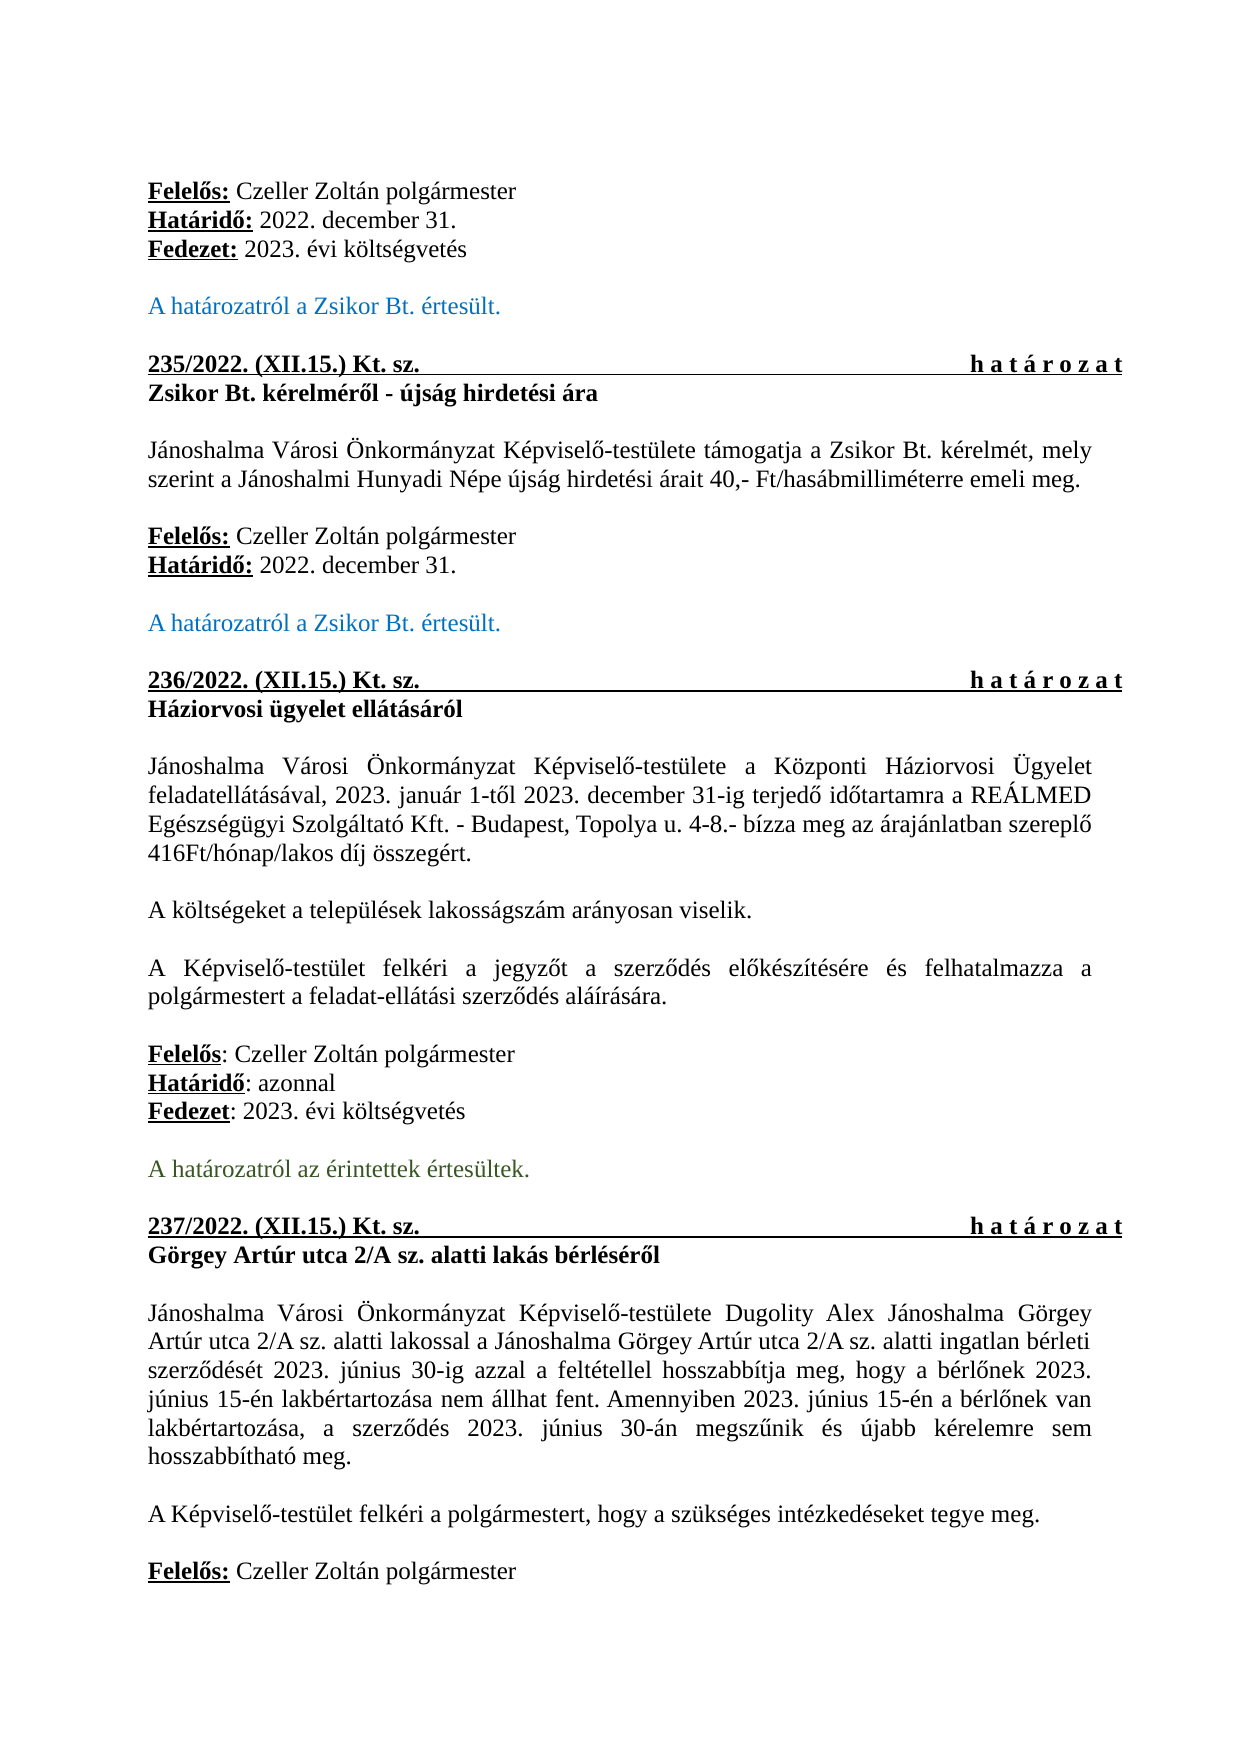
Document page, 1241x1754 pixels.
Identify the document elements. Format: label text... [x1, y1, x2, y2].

text A Képviselő-testület felkéri a polgármestert, hogy a szükséges intézkedéseket tegye meg. [148, 1499, 1093, 1528]
text 235/2022. (XII.15.) Kt. sz. h a t á r o z a t [148, 349, 1093, 374]
text Háziorvosi ügyelet ellátásáról [148, 694, 1093, 723]
text Jánoshalma Városi Önkormányzat Képviselő-testülete támogatja a Zsikor Bt. kérelmét, mely szerint a Jánoshalmi Hunyadi Népe újság hirdetési árait 40,- Ft/hasábmilliméterre emeli meg. [148, 435, 1093, 493]
text 237/2022. (XII.15.) Kt. sz. h a t á r o z a t [148, 1211, 1093, 1236]
text Fedezet: 2023. évi költségvetés [148, 234, 1093, 263]
text A határozatról a Zsikor Bt. értesült. [148, 291, 1093, 320]
text A határozatról az érintettek értesültek. [148, 1154, 1093, 1183]
text Jánoshalma Városi Önkormányzat Képviselő-testülete Dugolity Alex Jánoshalma Görgey Artúr utca 2/A sz. alatti lakossal a Jánoshalma Görgey Artúr utca 2/A sz. alatti ingatlan bérleti szerződését 2023. június 30-ig azzal a feltétellel hosszabbítja meg, hogy a bérlőnek 2023. június 15-én lakbértartozása nem állhat fent. Amennyiben 2023. június 15-én a bérlőnek van lakbértartozása, a szerződés 2023. június 30-án megszűnik és újabb kérelemre sem hosszabbítható meg. [148, 1298, 1093, 1470]
text Határidő: azonnal [148, 1068, 1093, 1096]
text 236/2022. (XII.15.) Kt. sz. h a t á r o z a t [148, 665, 1093, 690]
text Jánoshalma Városi Önkormányzat Képviselő-testülete a Központi Háziorvosi Ügyelet feladatellátásával, 2023. január 1-től 2023. december 31-ig terjedő időtartamra a REÁLMED Egészségügyi Szolgáltató Kft. - Budapest, Topolya u. 4-8.- bízza meg az árajánlatban szereplő 416Ft/hónap/lakos díj összegért. [148, 751, 1093, 866]
text Fedezet: 2023. évi költségvetés [148, 1096, 1093, 1125]
text Felelős: polgármester [148, 521, 1093, 550]
text Zsikor Bt. kérelméről - újság hirdetési ára [148, 378, 1093, 406]
text Határidő: 2022. december 31. [148, 205, 1093, 234]
text A határozatról a Zsikor Bt. értesült. [148, 608, 1093, 636]
text Felelős: Czeller Zoltán polgármester [148, 1039, 1093, 1068]
text Görgey Artúr utca 2/A sz. alatti lakás bérléséről [148, 1240, 1093, 1269]
text Felelős: Czeller Zoltán polgármester [148, 1556, 1093, 1585]
text Felelős: polgármester [148, 176, 1093, 205]
text Határidő: 2022. december 31. [148, 550, 1093, 579]
text A Képviselő-testület felkéri a jegyzőt a szerződés előkészítésére és felhatalmazza a polgármestert a feladat-ellátási szerződés aláírására. [148, 953, 1093, 1010]
text A költségeket a települések lakosságszám arányosan viselik. [148, 895, 1093, 924]
